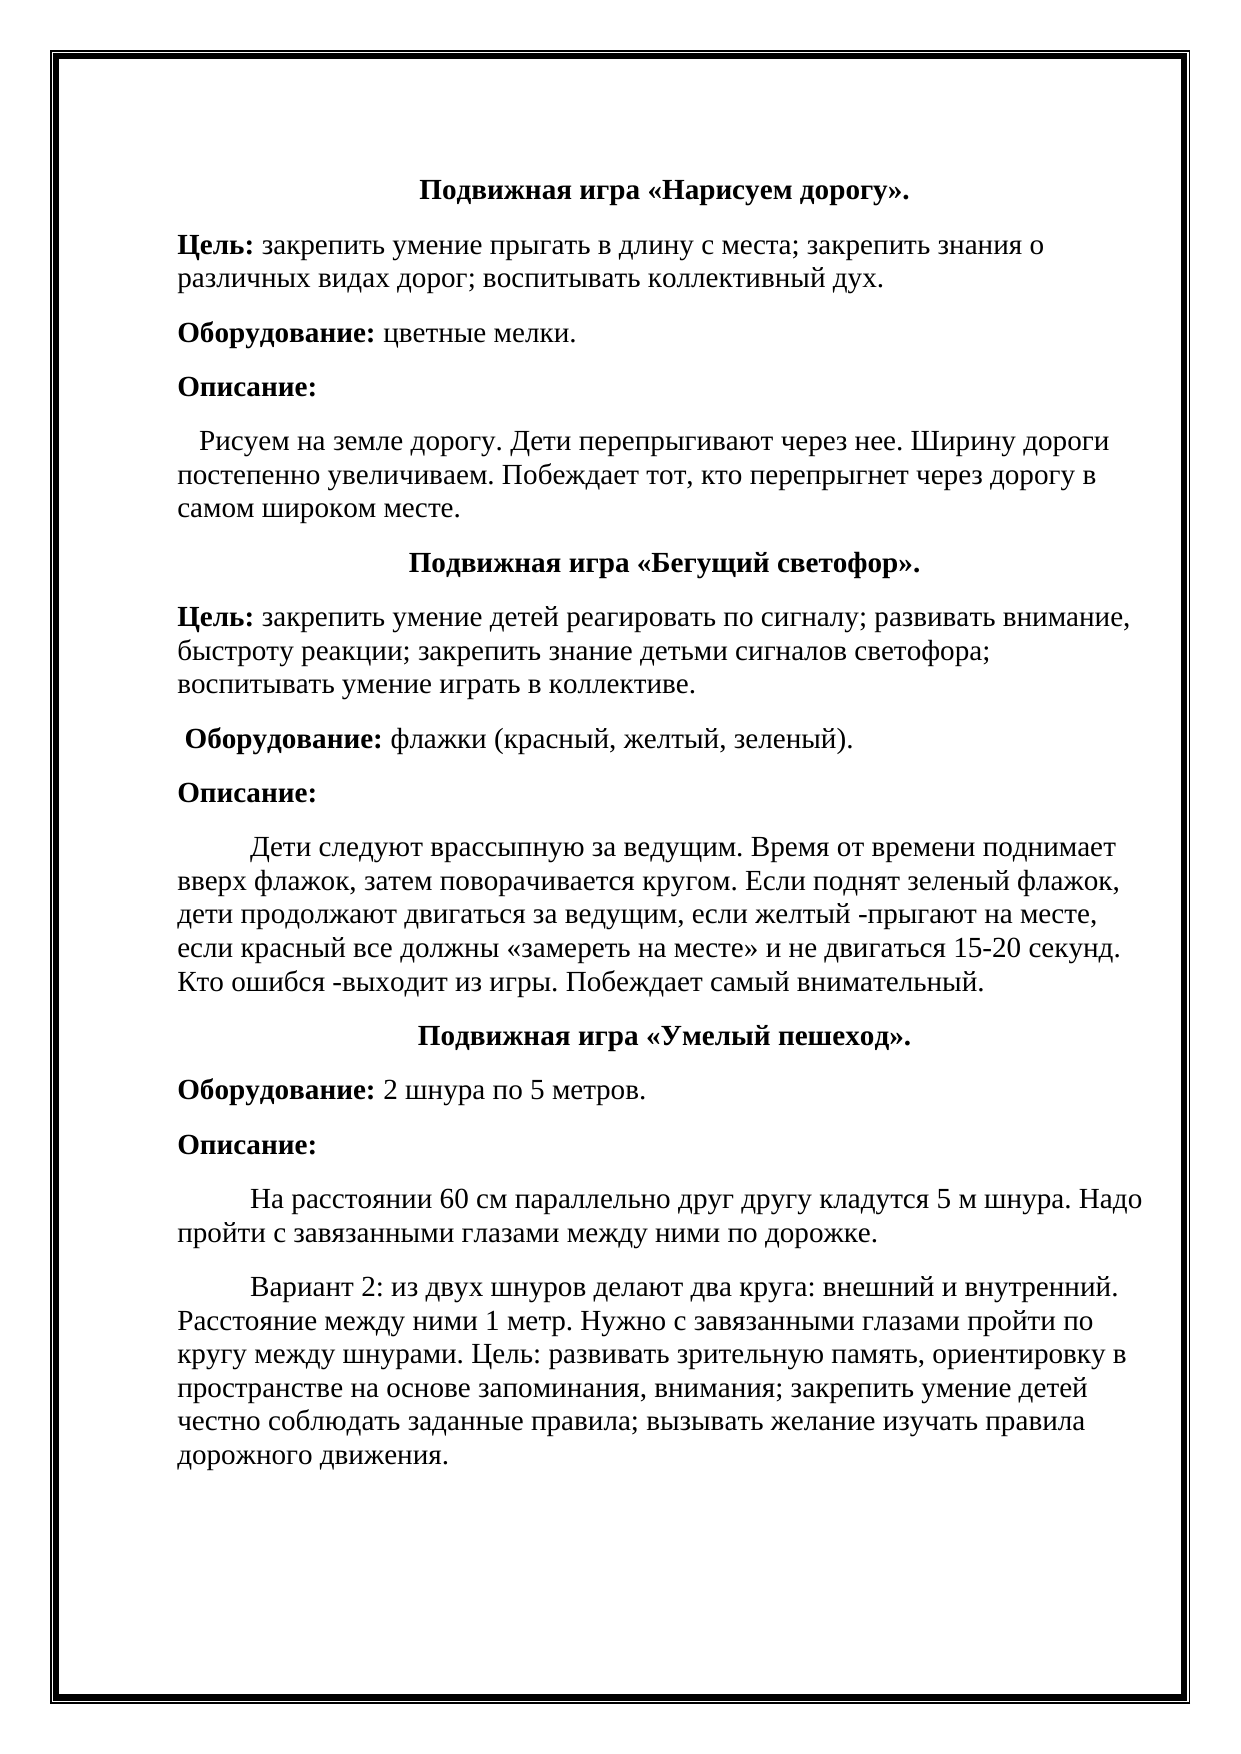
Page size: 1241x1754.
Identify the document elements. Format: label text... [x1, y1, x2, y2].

text Вариант 2: из двух шнуров делают два круга: внешний и внутренний. Расстояние между ними 1 метр. Нужно с завязанными глазами пройти по кругу между шнурами. Цель: развивать зрительную память, ориентировку в пространстве на основе запоминания, внимания; закрепить умение детей честно соблюдать заданные правила; вызывать желание изучать правила дорожного движения. [177, 1269, 1152, 1470]
text Оборудование: флажки (красный, желтый, зеленый). [177, 721, 1152, 754]
text Дети следуют врассыпную за ведущим. Время от времени поднимает вверх флажок, затем поворачивается кругом. Если поднят зеленый флажок, дети продолжают двигаться за ведущим, если желтый -прыгают на месте, если красный все должны «замереть на месте» и не двигаться 15-20 секунд. Кто ошибся -выходит из игры. Побеждает самый внимательный. [177, 829, 1152, 997]
text Цель: закрепить умение прыгать в длину с места; закрепить знания о различных видах дорог; воспитывать коллективный дух. [177, 227, 1152, 294]
text Описание: [177, 1127, 1152, 1160]
text Описание: [177, 775, 1152, 809]
text Подвижная игра «Умелый пешеход». [177, 1018, 1152, 1052]
text Описание: [177, 369, 1152, 403]
text На расстоянии 60 см параллельно друг другу кладутся 5 м шнура. Надо пройти с завязанными глазами между ними по дорожке. [177, 1181, 1152, 1248]
text Рисуем на земле дорогу. Дети перепрыгивают через нее. Ширину дороги постепенно увеличиваем. Побеждает тот, кто перепрыгнет через дорогу в самом широком месте. [177, 423, 1152, 524]
text Подвижная игра «Нарисуем дорогу». [177, 172, 1152, 206]
text Подвижная игра «Бегущий светофор». [177, 545, 1152, 578]
text Оборудование: 2 шнура по 5 метров. [177, 1072, 1152, 1106]
text Оборудование: цветные мелки. [177, 315, 1152, 348]
text Цель: закрепить умение детей реагировать по сигналу; развивать внимание, быстроту реакции; закрепить знание детьми сигналов светофора; воспитывать умение играть в коллективе. [177, 599, 1152, 700]
